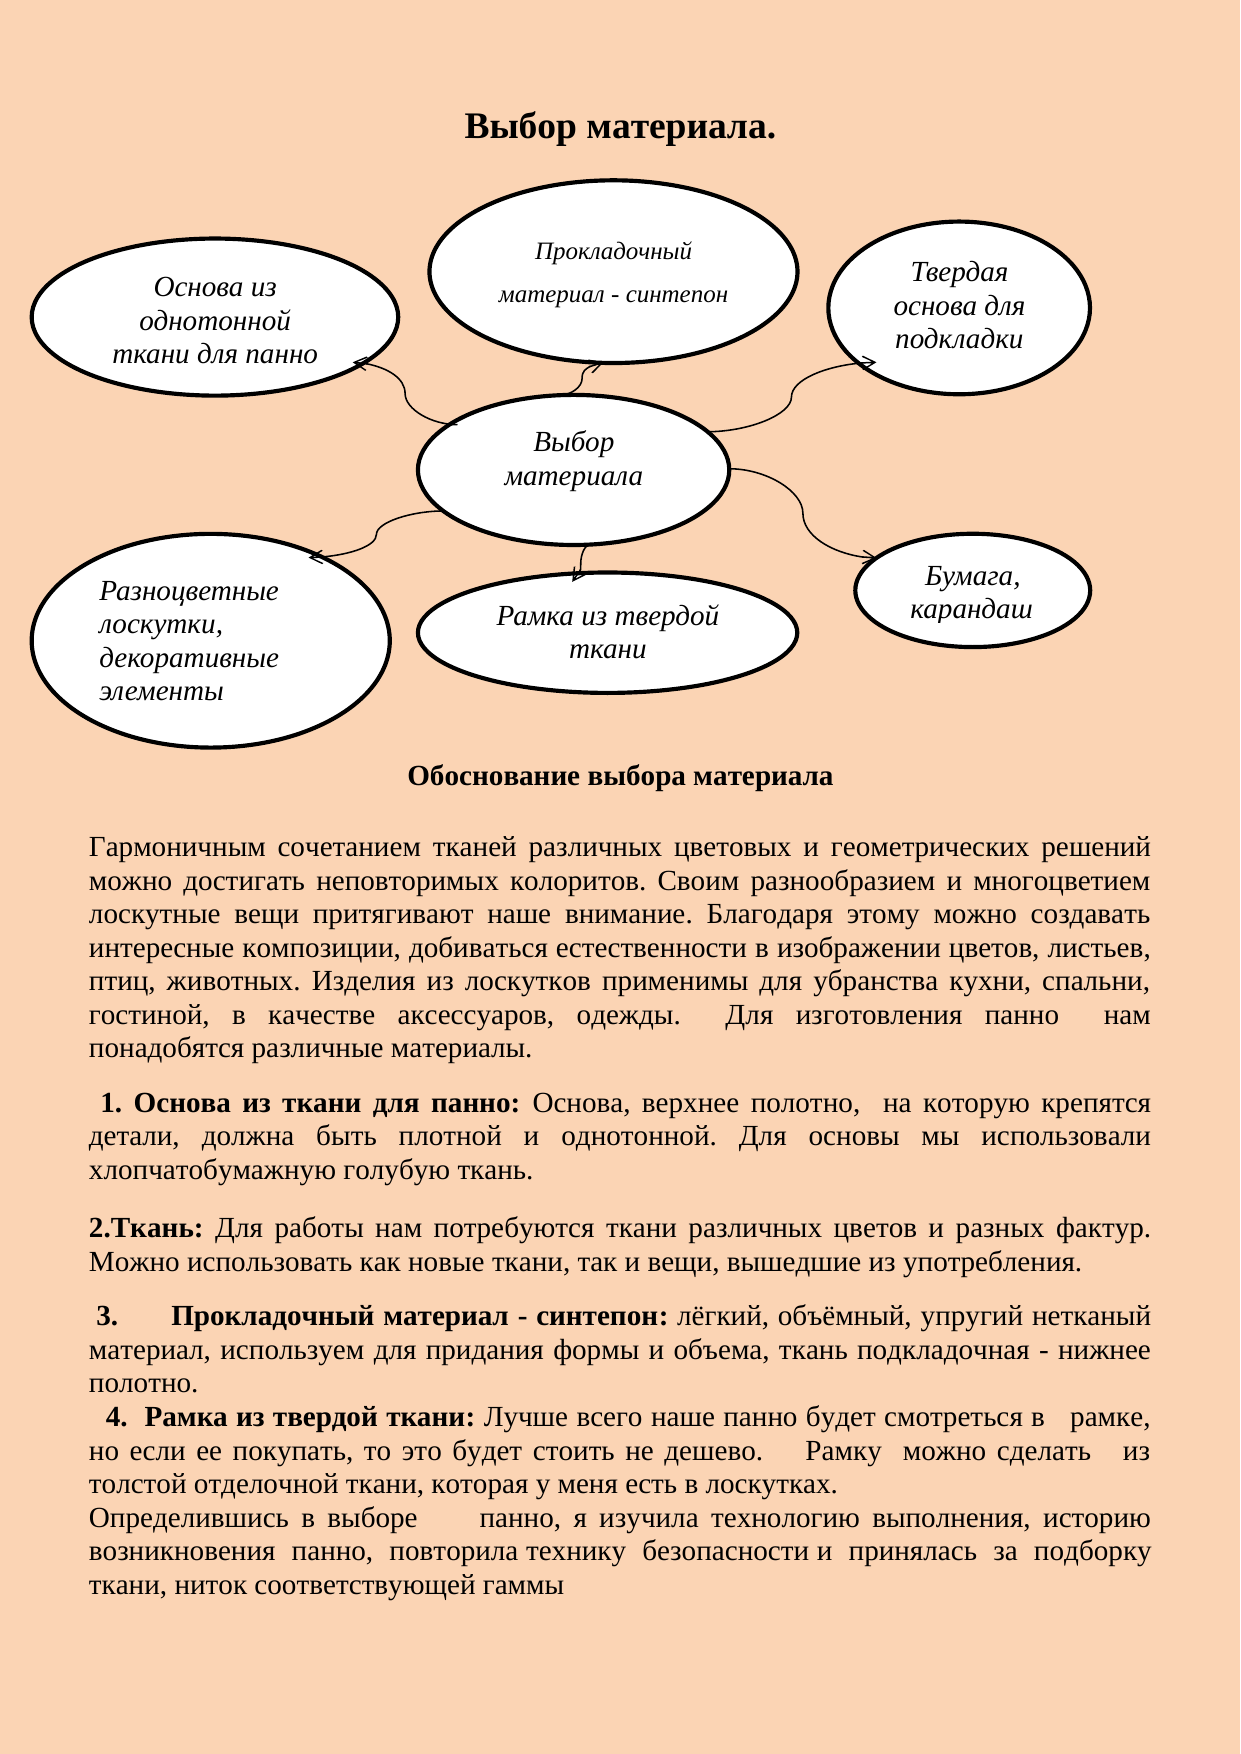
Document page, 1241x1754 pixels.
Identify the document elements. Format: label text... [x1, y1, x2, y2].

text Определившись в выборе панно, я изучила технологию выполнения, историю возникновения панно, повторила технику безопасности и принялась за подборку ткани, ниток соответствующей гаммы [89, 1500, 1152, 1600]
text 4. Рамка из твердой ткани: Лучше всего наше панно будет смотреться в рамке, но если ее покупать, то это будет стоить не дешево. Рамку можно сделать из толстой отделочной ткани, которая у меня есть в лоскутках. [89, 1399, 1152, 1500]
text 3. Прокладочный материал - синтепон: лёгкий, объёмный, упругий нетканый материал, используем для придания формы и объема, ткань подкладочная - нижнее полотно. [89, 1298, 1152, 1399]
text 1. Основа из ткани для панно: Основа, верхнее полотно, на которую крепятся детали, должна быть плотной и однотонной. Для основы мы использовали хлопчатобумажную голубую ткань. [89, 1085, 1152, 1186]
text Выбор материала. [89, 103, 1152, 147]
text Обоснование выбора материала [89, 758, 1152, 792]
text 2.Ткань: Для работы нам потребуются ткани различных цветов и разных фактур. Можно использовать как новые ткани, так и вещи, вышедшие из употребления. [89, 1211, 1152, 1278]
text Гармоничным сочетанием тканей различных цветовых и геометрических решений можно достигать неповторимых колоритов. Своим разнообразием и многоцветием лоскутные вещи притягивают наше внимание. Благодаря этому можно создавать интересные композиции, добиваться естественности в изображении цветов, листьев, птиц, животных. Изделия из лоскутков применимы для убранства кухни, спальни, гостиной, в качестве аксессуаров, одежды. Для изготовления панно нам понадобятся различные материалы. [89, 829, 1152, 1064]
